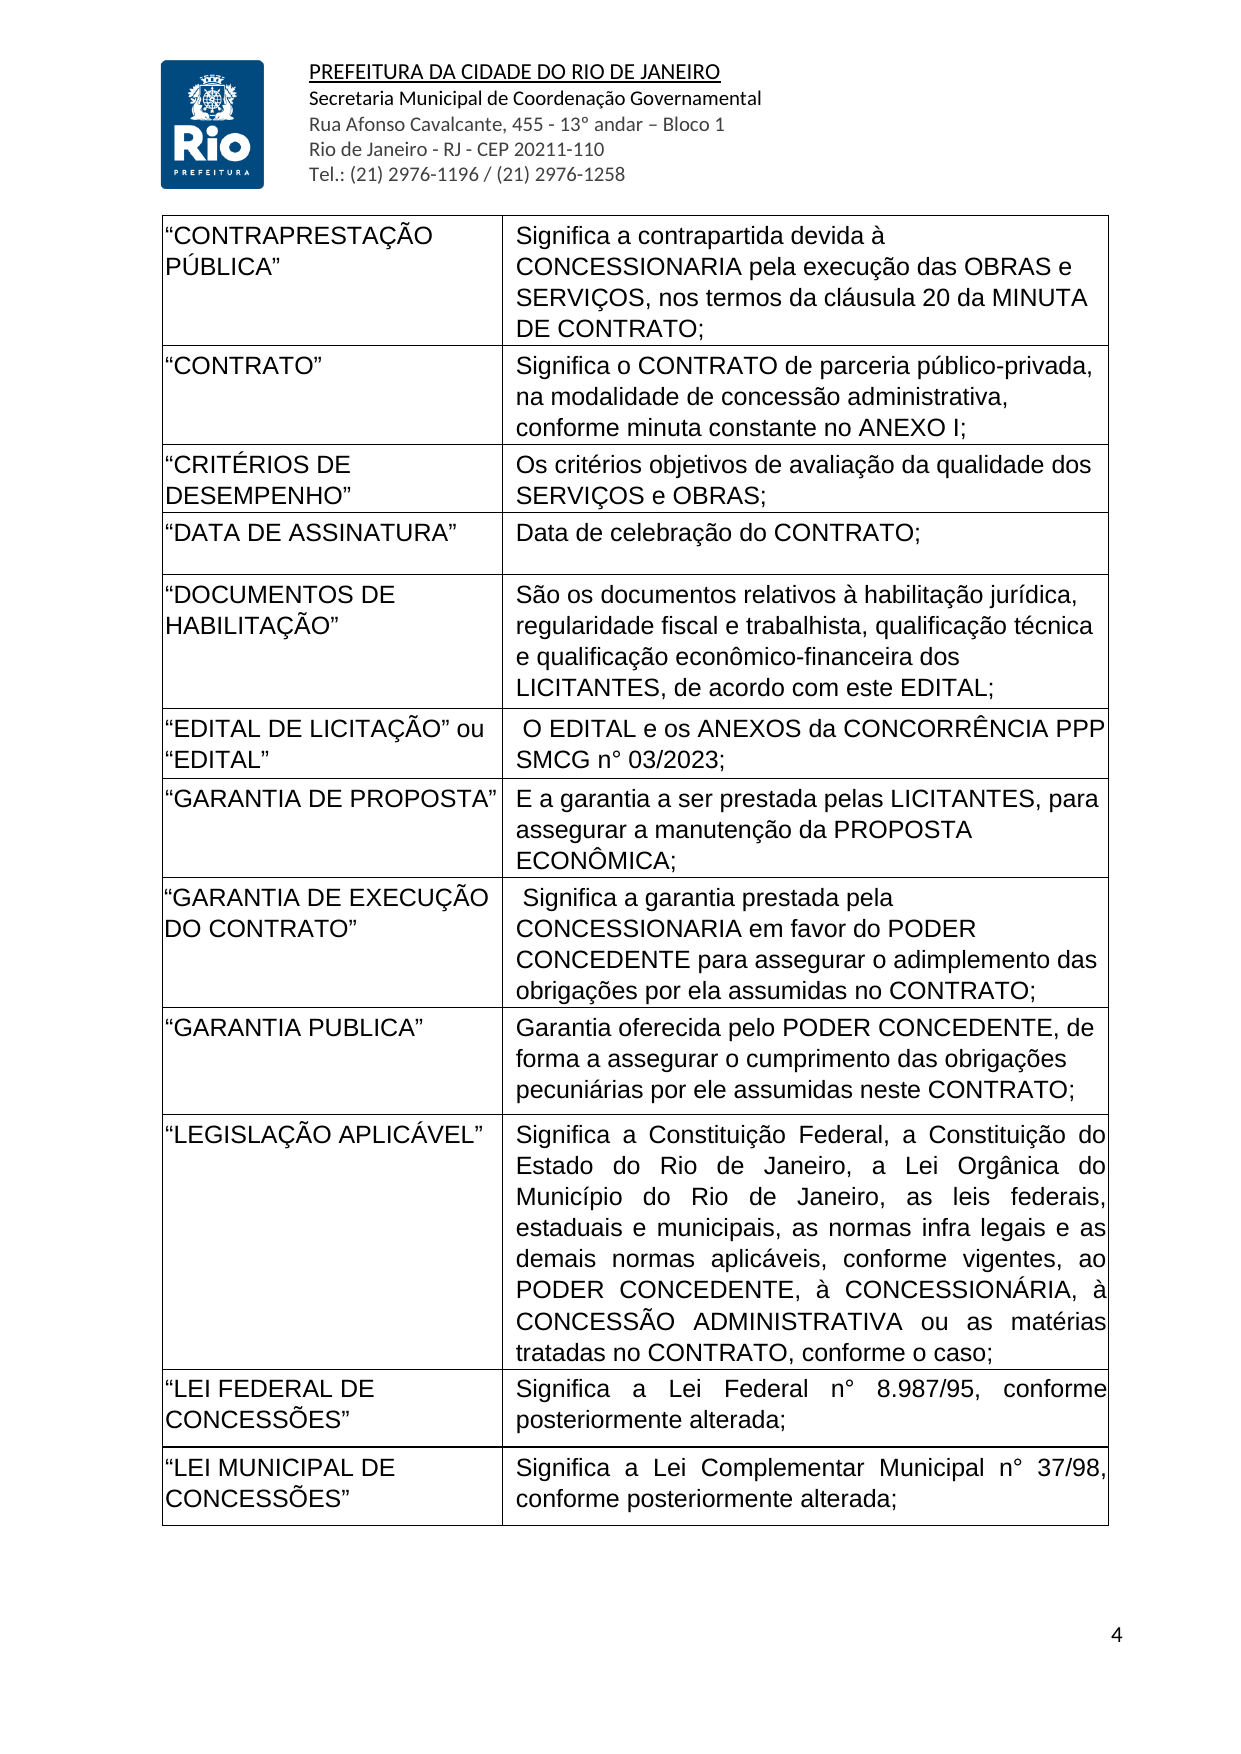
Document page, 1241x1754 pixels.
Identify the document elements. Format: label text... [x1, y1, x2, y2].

table_cell Significa a Lei Federal n° 8.987/95, conforme posteriormente alterada; [503, 1370, 1108, 1446]
table_cell Significa a contrapartida devida à CONCESSIONARIA pela execução das OBRAS e SERVIÇOS, nos termos da cláusula 20 da MINUTA DE CONTRATO; [503, 216, 1108, 345]
table_cell “CONTRAPRESTAÇÃO PÚBLICA” [163, 216, 502, 345]
picture [160, 60, 264, 189]
table_cell “LEI MUNICIPAL DE CONCESSÕES” [163, 1448, 502, 1524]
table_cell Data de celebração do CONTRATO; [503, 513, 1108, 574]
table_cell “LEGISLAÇÃO APLICÁVEL” [163, 1115, 502, 1368]
table_cell Os critérios objetivos de avaliação da qualidade dos SERVIÇOS e OBRAS; [503, 445, 1108, 512]
table_cell “DOCUMENTOS DE HABILITAÇÃO” [163, 575, 502, 708]
table_cell “LEI FEDERAL DE CONCESSÕES” [163, 1370, 502, 1446]
table_cell “GARANTIA PUBLICA” [163, 1008, 502, 1114]
table_cell “CONTRATO” [163, 346, 502, 444]
table_cell “GARANTIA DE EXECUÇÃO DO CONTRATO” [163, 878, 502, 1007]
table_cell São os documentos relativos à habilitação jurídica, regularidade fiscal e trabalhista, qualificação técnica e qualificação econômico-financeira dos LICITANTES, de acordo com este EDITAL; [503, 575, 1108, 708]
table_cell “EDITAL DE LICITAÇÃO” ou “EDITAL” [163, 709, 502, 778]
table_cell “DATA DE ASSINATURA” [163, 513, 502, 574]
table_cell O EDITAL e os ANEXOS da CONCORRÊNCIA PPP SMCG n° 03/2023; [503, 709, 1108, 778]
table_cell Significa o CONTRATO de parceria público-privada, na modalidade de concessão administrativa, conforme minuta constante no ANEXO I; [503, 346, 1108, 444]
table_cell Significa a Constituição Federal, a Constituição do Estado do Rio de Janeiro, a Lei Orgânica do Município do Rio de Janeiro, as leis federais, estaduais e municipais, as normas infra legais e as demais normas aplicáveis, conforme vigentes, ao PODER CONCEDENTE, à CONCESSIONÁRIA, à CONCESSÃO ADMINISTRATIVA ou as matérias tratadas no CONTRATO, conforme o caso; [503, 1115, 1108, 1368]
table_cell Significa a Lei Complementar Municipal n° 37/98, conforme posteriormente alterada; [503, 1448, 1108, 1524]
table_cell “GARANTIA DE PROPOSTA” [163, 779, 502, 877]
table_cell Garantia oferecida pelo PODER CONCEDENTE, de forma a assegurar o cumprimento das obrigações pecuniárias por ele assumidas neste CONTRATO; [503, 1008, 1108, 1114]
table_cell Significa a garantia prestada pela CONCESSIONARIA em favor do PODER CONCEDENTE para assegurar o adimplemento das obrigações por ela assumidas no CONTRATO; [503, 878, 1108, 1007]
table_cell “CRITÉRIOS DE DESEMPENHO” [163, 445, 502, 512]
table_cell E a garantia a ser prestada pelas LICITANTES, para assegurar a manutenção da PROPOSTA ECONÔMICA; [503, 779, 1108, 877]
